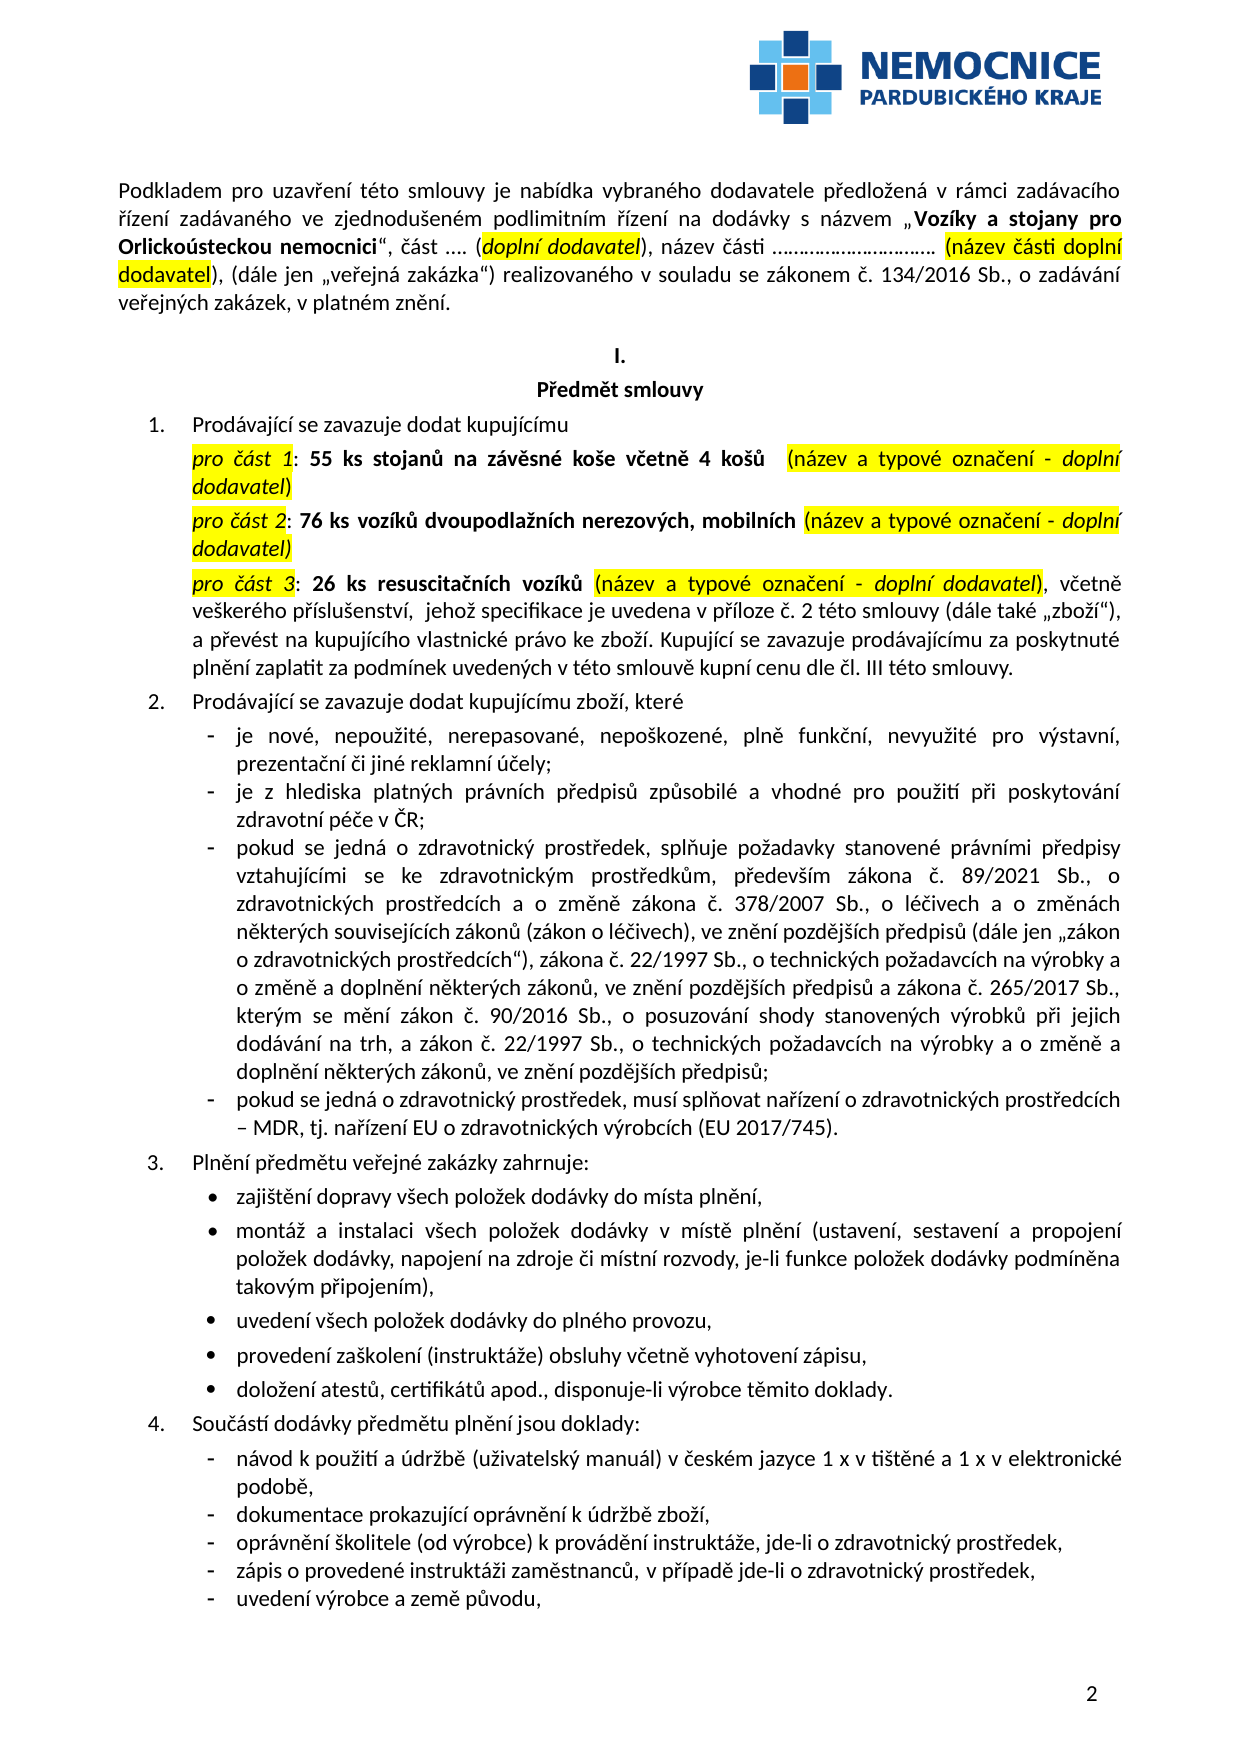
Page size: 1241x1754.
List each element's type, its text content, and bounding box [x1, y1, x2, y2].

text pro část 2: 76 ks vozíků dvoupodlažních nerezových, mobilních (název a typové označení - doplní dodavatel) [286, 506, 1122, 562]
text • montáž a instalaci všech položek dodávky v místě plnění (ustavení, sestavení a propojení položek dodávky, napojení na zdroje či místní rozvody, je-li funkce položek dodávky podmíněna takovým připojením), [207, 1216, 1122, 1300]
list Prodávající se zavazuje dodat kupujícímu zboží, které [148, 687, 1122, 715]
list oprávnění školitele (od výrobce) k provádění instruktáže, jde-li o zdravotnický prostředek, [207, 1528, 1122, 1556]
text I. [118, 341, 1122, 369]
list Plnění předmětu veřejné zakázky zahrnuje: [147, 1148, 1122, 1176]
list Prodávající se zavazuje dodat kupujícímu [148, 410, 1122, 438]
text pro část 1: 55 ks stojanů na závěsné koše včetně 4 košů (název a typové označení - doplní dodavatel) [292, 444, 1122, 500]
list je z hlediska platných právních předpisů způsobilé a vhodné pro použití při poskytování zdravotní péče v ČR; [207, 777, 1122, 833]
list zápis o provedené instruktáži zaměstnanců, v případě jde-li o zdravotnický prostředek, [207, 1556, 1122, 1584]
text pro část 3: 26 ks resuscitačních vozíků (název a typové označení - doplní dodavatel), včetně veškerého příslušenství, jehož specifikace je uvedena v příloze č. 2 této smlouvy (dále také „zboží“), a převést na kupujícího vlastnické právo ke zboží. Kupující se zavazuje prodávajícímu za poskytnuté plnění zaplatit za podmínek uvedených v této smlouvě kupní cenu dle čl. III této smlouvy. [192, 569, 1122, 681]
list doložení atestů, certifikátů apod., disponuje-li výrobce těmito doklady. [207, 1375, 1122, 1403]
list provedení zaškolení (instruktáže) obsluhy včetně vyhotovení zápisu, [207, 1341, 1122, 1369]
list je nové, nepoužité, nerepasované, nepoškozené, plně funkční, nevyužité pro výstavní, prezentační či jiné reklamní účely; [207, 721, 1122, 777]
list Součástí dodávky předmětu plnění jsou doklady: [148, 1409, 1122, 1437]
picture [748, 29, 1101, 125]
list pokud se jedná o zdravotnický prostředek, musí splňovat nařízení o zdravotnických prostředcích – MDR, tj. nařízení EU o zdravotnických výrobcích (EU 2017/745). [207, 1086, 1122, 1142]
text Předmět smlouvy [118, 376, 1122, 403]
list dokumentace prokazující oprávnění k údržbě zboží, [207, 1500, 1122, 1528]
list návod k použití a údržbě (uživatelský manuál) v českém jazyce 1 x v tištěné a 1 x v elektronické podobě, [207, 1444, 1122, 1500]
list pokud se jedná o zdravotnický prostředek, splňuje požadavky stanovené právními předpisy vztahujícími se ke zdravotnickým prostředkům, především zákona č. 89/2021 Sb., o zdravotnických prostředcích a o změně zákona č. 378/2007 Sb., o léčivech a o změnách některých souvisejících zákonů (zákon o léčivech), ve znění pozdějších předpisů (dále jen „zákon o zdravotnických prostředcích“), zákona č. 22/1997 Sb., o technických požadavcích na výrobky a o změně a doplnění některých zákonů, ve znění pozdějších předpisů a zákona č. 265/2017 Sb., kterým se mění zákon č. 90/2016 Sb., o posuzování shody stanovených výrobků při jejich dodávání na trh, a zákon č. 22/1997 Sb., o technických požadavcích na výrobky a o změně a doplnění některých zákonů, ve znění pozdějších předpisů; [207, 833, 1122, 1086]
text • zajištění dopravy všech položek dodávky do místa plnění, [118, 1182, 1122, 1210]
list uvedení výrobce a země původu, [207, 1584, 1122, 1612]
text Podkladem pro uzavření této smlouvy je nabídka vybraného dodavatele předložená v rámci zadávacího řízení zadávaného ve zjednodušeném podlimitním řízení na dodávky s názvem „Vozíky a stojany pro Orlickoústeckou nemocnici“, část …. (doplní dodavatel), název části …………………………. (název části doplní dodavatel), (dále jen „veřejná zakázka“) realizovaného v souladu se zákonem č. 134/2016 Sb., o zadávání veřejných zakázek, v platném znění. [118, 176, 1122, 316]
list uvedení všech položek dodávky do plného provozu, [207, 1307, 1122, 1335]
